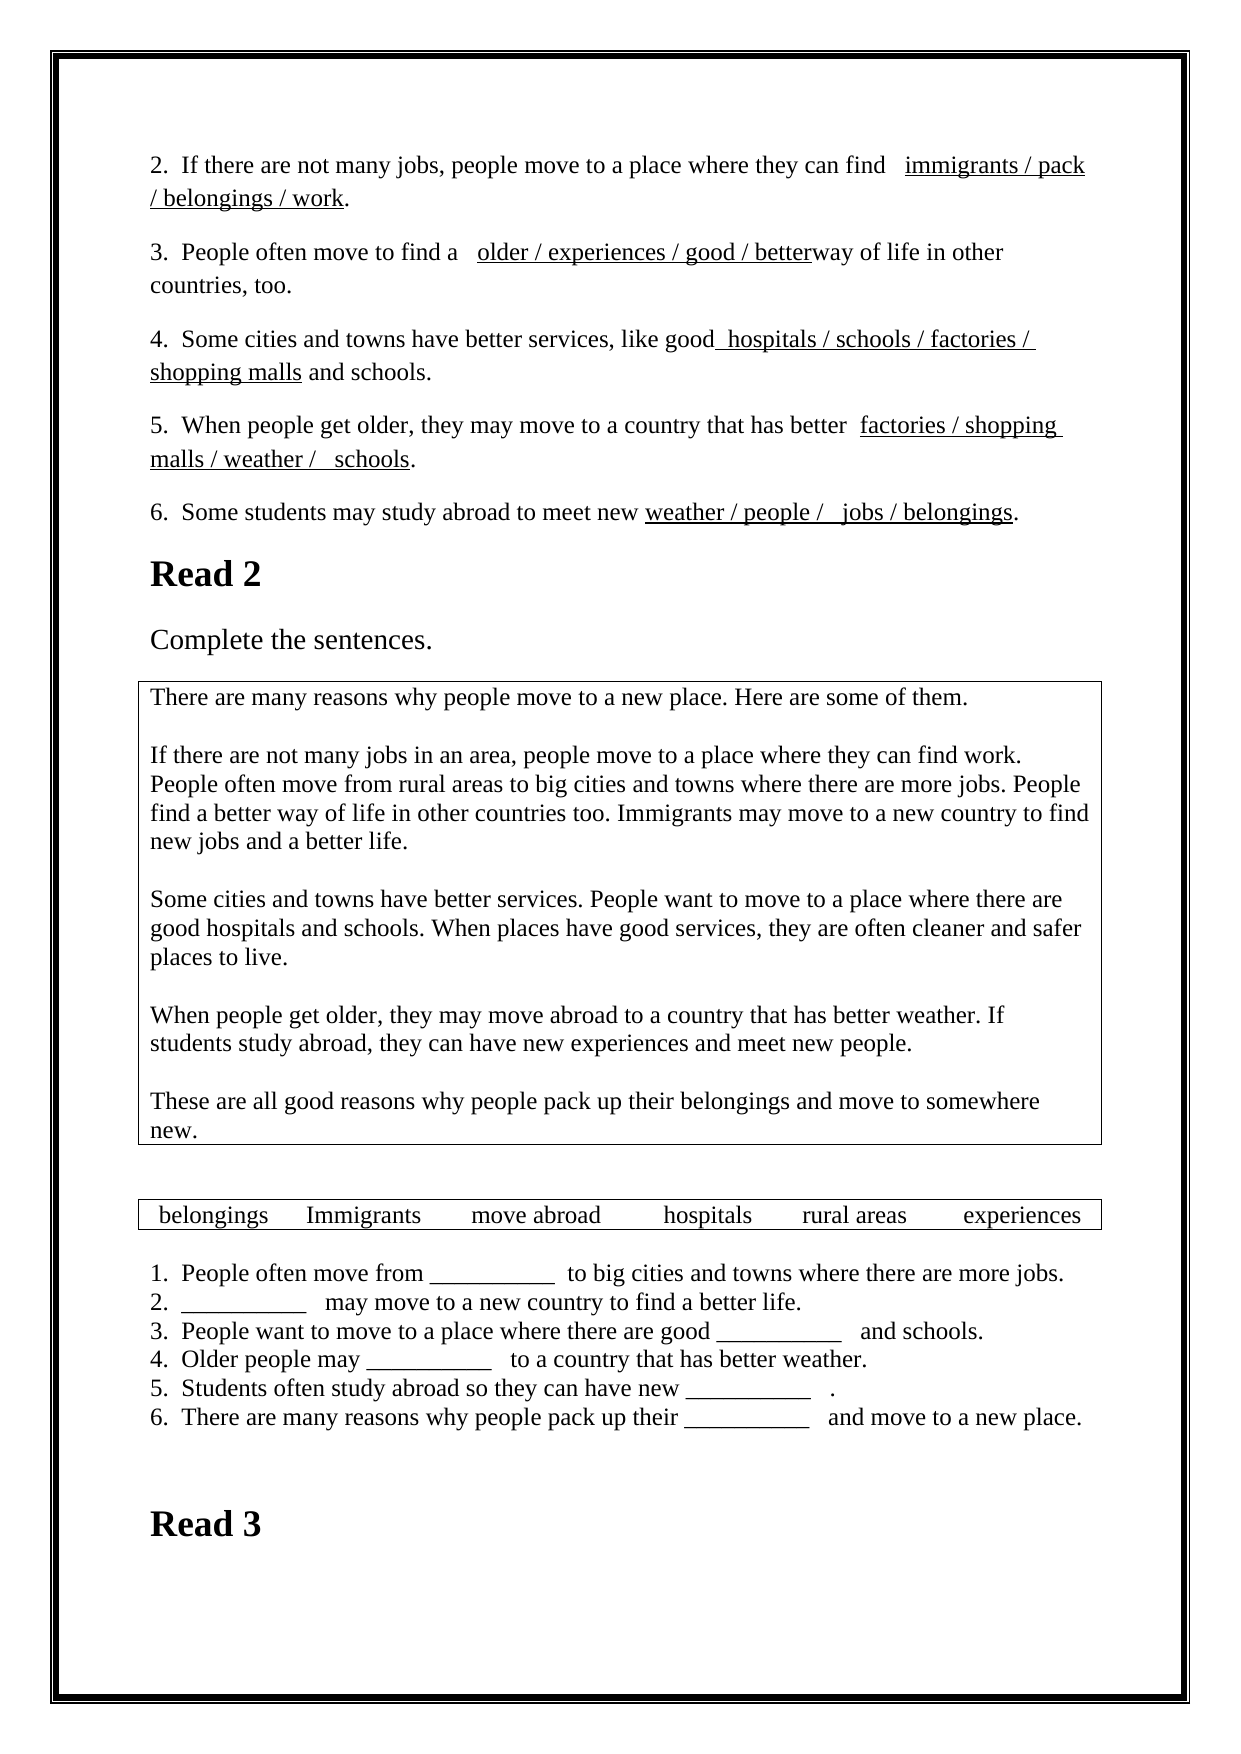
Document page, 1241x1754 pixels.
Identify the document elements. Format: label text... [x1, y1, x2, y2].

text 2. __________ may move to a new country to find a better life. [150, 1287, 1090, 1316]
text 4. Some cities and towns have better services, like good hospitals / schools / factories / shopping malls and schools. [150, 324, 1090, 386]
text 4. Older people may __________ to a country that has better weather. [150, 1344, 1090, 1373]
text Complete the sentences. [150, 622, 1090, 655]
text Read 3 [150, 1501, 1090, 1544]
text 6. There are many reasons why people pack up their __________ and move to a new place. [150, 1402, 1090, 1431]
text 5. Students often study abroad so they can have new __________ . [150, 1373, 1090, 1402]
text Read 2 [150, 551, 1090, 594]
table_header There are many reasons why people move to a new place. Here are some of them. If there are not many jobs in an area, people move to a place where they can find work. People often move from rural areas to big cities and towns where there are more jobs. People find a better way of life in other countries too. Immigrants may move to a new country to find new jobs and a better life. Some cities and towns have better services. People want to move to a place where there are good hospitals and schools. When places have good services, they are often cleaner and safer places to live. When people get older, they may move abroad to a country that has better weather. If students study abroad, they can have new experiences and meet new people. These are all good reasons why people pack up their belongings and move to somewhere new. [139, 682, 1101, 1144]
text 1. People often move from __________ to big cities and towns where there are more jobs. [150, 1258, 1090, 1287]
text 3. People often move to find a older / experiences / good / betterway of life in other countries, too. [150, 237, 1090, 299]
text 5. When people get older, they may move to a country that has better factories / shopping malls / weather / schools. [150, 411, 1090, 472]
table_header belongings Immigrants move abroad hospitals rural areas experiences [139, 1200, 1101, 1228]
text 6. Some students may study abroad to meet new weather / people / jobs / belongings. [150, 497, 1090, 526]
text 3. People want to move to a place where there are good __________ and schools. [150, 1316, 1090, 1344]
text 2. If there are not many jobs, people move to a place where they can find immigrants / pack / belongings / work. [150, 150, 1090, 212]
